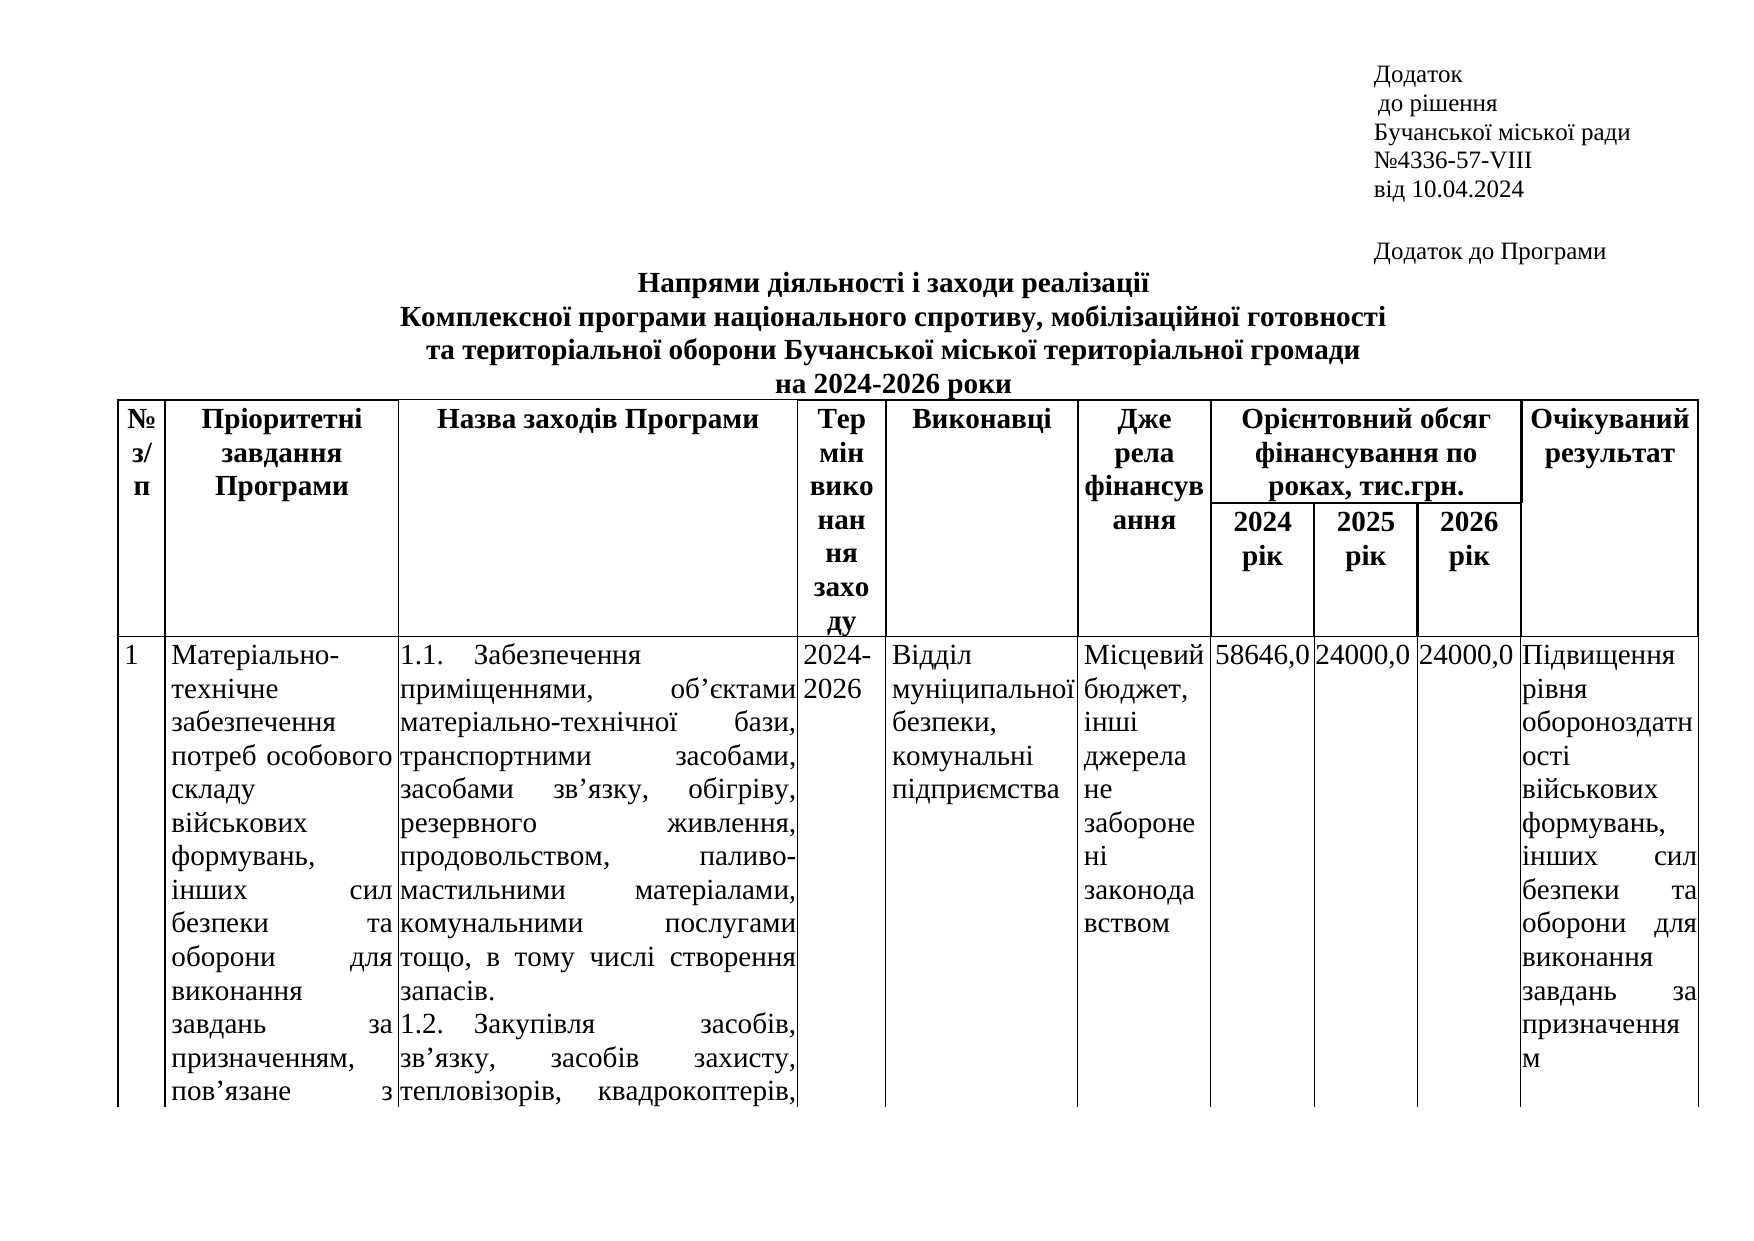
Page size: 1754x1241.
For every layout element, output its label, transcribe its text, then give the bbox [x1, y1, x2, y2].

table_header Очікуваний результат [1523, 401, 1697, 502]
text Бучанської міської ради [1240, 117, 1668, 145]
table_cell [399, 637, 797, 1107]
table_cell 2025 рік [1315, 504, 1416, 636]
table_header Орієнтовний обсяг фінансування по роках, тис.грн. [1212, 401, 1520, 502]
text Комплексної програми національного спротиву, мобілізаційної готовності [118, 299, 1668, 332]
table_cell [1521, 637, 1698, 1107]
table_cell 1 [119, 637, 164, 1107]
table_cell 2024-2026 [798, 637, 885, 1107]
text від 10.04.2024 [1240, 174, 1668, 203]
table_header Пріоритетні завдання Програми [166, 401, 398, 636]
table_cell 58646,0 [1211, 637, 1314, 1107]
table_cell 2024 рік [1212, 504, 1313, 636]
table_header Тер мін виконан ня захо ду [798, 401, 885, 636]
text Додаток [118, 59, 1668, 88]
table_cell 24000,0 [1315, 637, 1417, 1107]
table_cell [166, 637, 398, 1107]
text Напрями діяльності і заходи реалізації [118, 265, 1668, 299]
table_cell 2026 рік [1419, 504, 1520, 636]
table_header Виконавці [887, 401, 1077, 636]
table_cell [886, 637, 1077, 1107]
text та територіальної оборони Бучанської міської територіальної громади [118, 332, 1668, 366]
table_header № з/п [119, 401, 164, 636]
text №4336-57-VІІІ [1240, 145, 1668, 174]
text Додаток до Програми [118, 236, 1668, 265]
text на 2024-2026 роки [118, 366, 1668, 399]
table_header Назва заходів Програми [399, 400, 797, 636]
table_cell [1078, 637, 1210, 1107]
table_cell [1522, 502, 1697, 636]
table_cell 24000,0 [1418, 637, 1520, 1107]
table_header Дже рела фінансування [1079, 401, 1210, 636]
text до рішення [1240, 88, 1668, 117]
